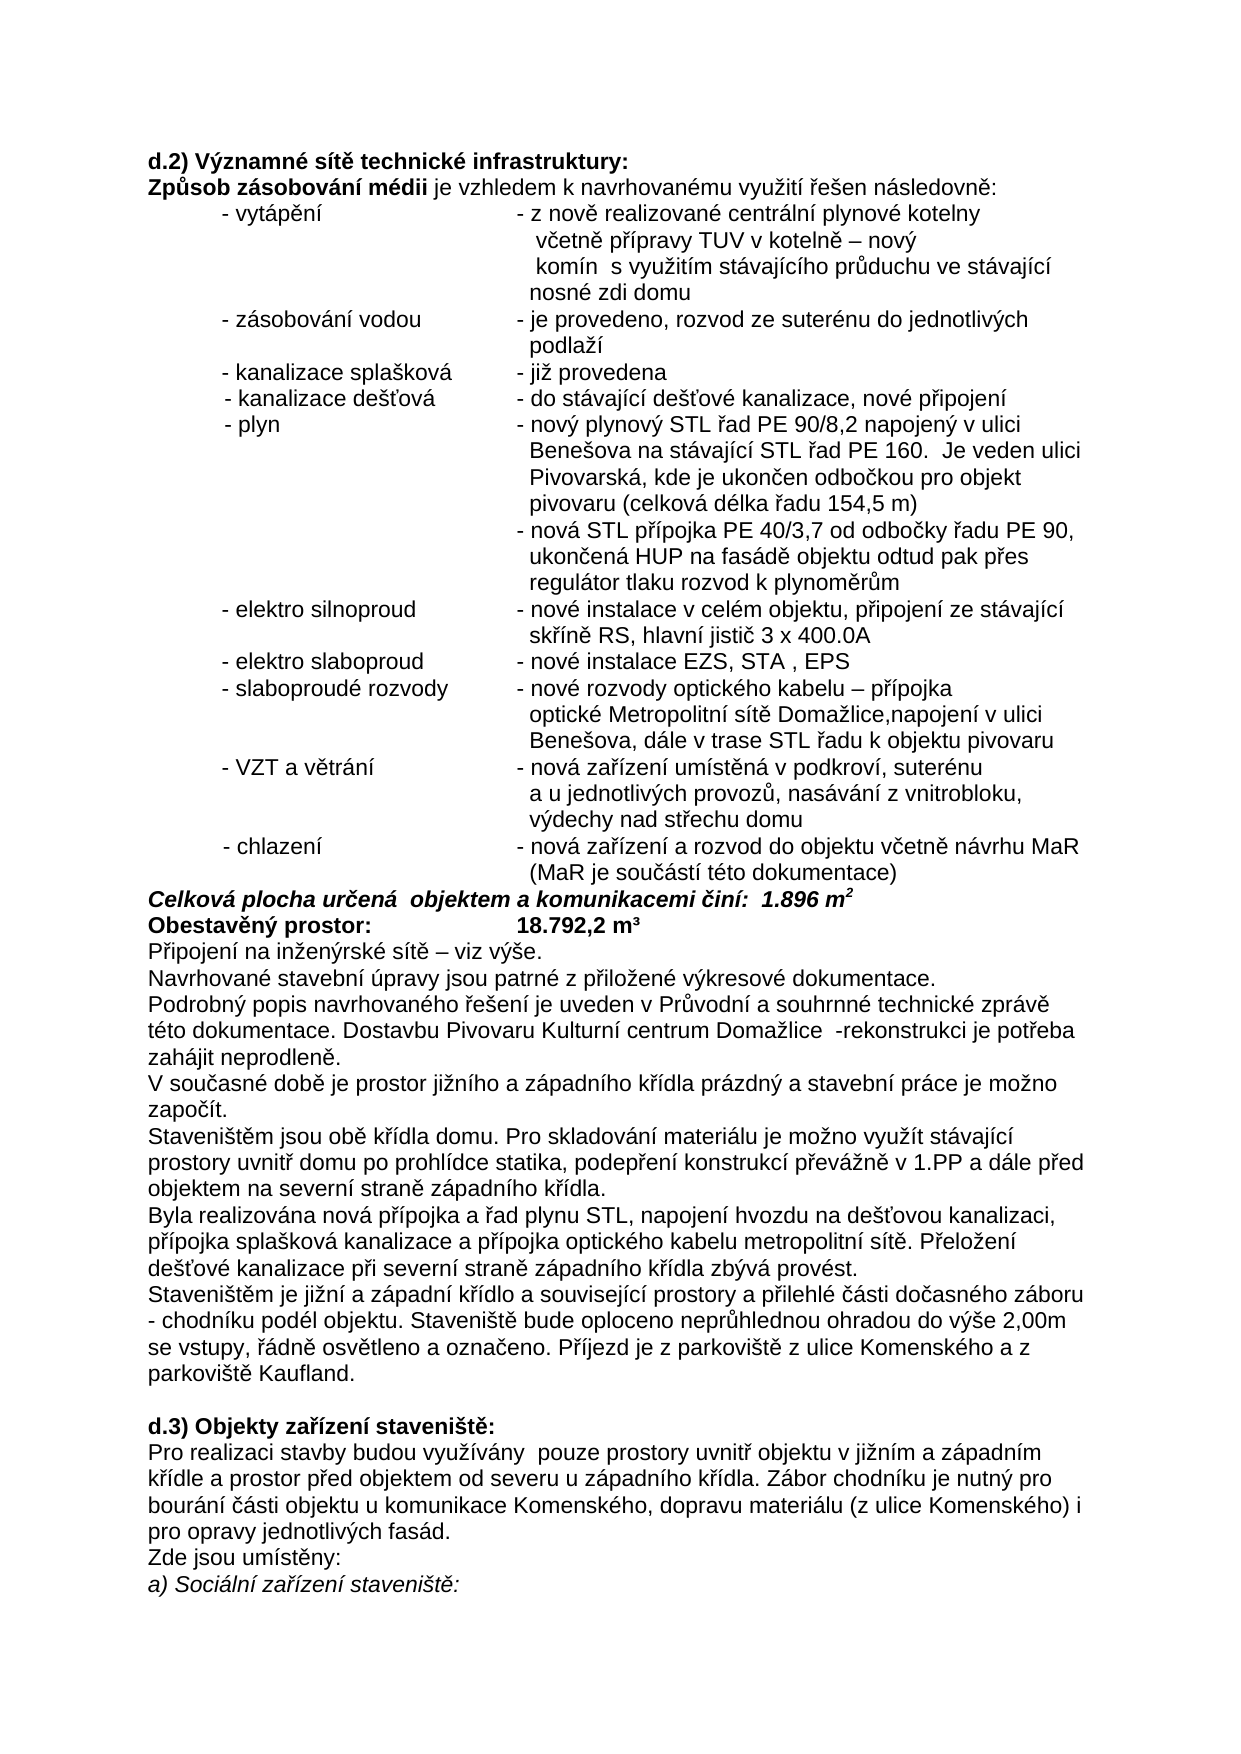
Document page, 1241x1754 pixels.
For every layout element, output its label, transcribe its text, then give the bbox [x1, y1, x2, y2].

text a u jednotlivých provozů, nasávání z vnitrobloku, [223, 780, 1093, 806]
text - VZT a větrání - nová zařízení umístěná v podkroví, suterénu [148, 754, 1093, 780]
text V současné době je prostor jižního a západního křídla prázdný a stavební práce je možno započít. [148, 1070, 1093, 1123]
text nosné zdi domu [443, 279, 1093, 306]
text - vytápění - z nově realizované centrální plynové kotelny [148, 200, 1093, 227]
text Byla realizována nová přípojka a řad plynu STL, napojení hvozdu na dešťovou kanalizaci, přípojka splašková kanalizace a přípojka optického kabelu metropolitní sítě. Přeložení dešťové kanalizace při severní straně západního křídla zbývá provést. [148, 1202, 1093, 1281]
text optické Metropolitní sítě Domažlice,napojení v ulici [148, 701, 1093, 727]
text pivovaru (celková délka řadu ) [148, 490, 1093, 517]
text výdechy nad střechu domu [223, 806, 1093, 833]
text regulátor tlaku rozvod k plynoměrům [148, 569, 1093, 596]
text - kanalizace splašková - již provedena [148, 358, 1093, 385]
text Benešova na stávající STL řad PE 160. Je veden ulici [148, 437, 1093, 464]
text - kanalizace dešťová - do stávající dešťové kanalizace, nové připojení [148, 385, 1093, 411]
text - nová STL přípojka PE 40/3,7 od odbočky řadu PE 90, [148, 517, 1093, 543]
text Připojení na inženýrské sítě – viz výše. [148, 938, 1093, 964]
text - elektro silnoproud - nové instalace v celém objektu, připojení ze stávající [148, 596, 1093, 622]
text Navrhované stavební úpravy jsou patrné z přiložené výkresové dokumentace. [148, 964, 1093, 991]
text Obestavěný prostor: [148, 912, 1093, 938]
text včetně přípravy TUV v kotelně – nový [443, 227, 1093, 253]
text Benešova, dále v trase STL řadu k objektu pivovaru [148, 727, 1093, 754]
text Staveništěm jsou obě křídla domu. Pro skladování materiálu je možno využít stávající prostory uvnitř domu po prohlídce statika, podepření konstrukcí převážně v 1.PP a dále před objektem na severní straně západního křídla. [148, 1123, 1093, 1202]
text Podrobný popis navrhovaného řešení je uveden v Průvodní a souhrnné technické zprávě této dokumentace. Dostavbu Pivovaru Kulturní centrum Domažlice -rekonstrukci je potřeba zahájit neprodleně. [148, 991, 1093, 1070]
text Celková plocha určená objektem a komunikacemi činí: 1.896 m2 [148, 886, 1093, 912]
text Zde jsou umístěny: [148, 1544, 1093, 1571]
text podlaží [148, 332, 1093, 358]
text komín s využitím stávajícího průduchu ve stávající [443, 253, 1093, 279]
text a) Sociální zařízení staveniště: [148, 1571, 1093, 1597]
text skříně RS, hlavní jistič 3 x 400.0A [148, 622, 1093, 648]
text ukončená HUP na fasádě objektu odtud pak přes [148, 543, 1093, 569]
text - slaboproudé rozvody - nové rozvody optického kabelu – přípojka [148, 675, 1093, 701]
text - zásobování vodou - je provedeno, rozvod ze suterénu do jednotlivých [148, 306, 1093, 332]
text (MaR je součástí této dokumentace) [223, 859, 1093, 886]
text - elektro slaboproud - nové instalace EZS, STA , EPS [148, 648, 1093, 675]
text - plyn - nový plynový STL řad PE 90/8,2 napojený v ulici [148, 411, 1093, 437]
text - chlazení - nová zařízení a rozvod do objektu včetně návrhu MaR [223, 833, 1093, 859]
text Způsob zásobování médii je vzhledem k navrhovanému využití řešen následovně: [148, 174, 1093, 200]
text d.2) Významné sítě technické infrastruktury: [148, 148, 1093, 174]
text Pivovarská, kde je ukončen odbočkou pro objekt [148, 464, 1093, 490]
text d.3) Objekty zařízení staveniště: [148, 1413, 1093, 1439]
text Pro realizaci stavby budou využívány pouze prostory uvnitř objektu v jižním a západním křídle a prostor před objektem od severu u západního křídla. Zábor chodníku je nutný pro bourání části objektu u komunikace Komenského, dopravu materiálu (z ulice Komenského) i pro opravy jednotlivých fasád. [148, 1439, 1093, 1544]
text Staveništěm je jižní a západní křídlo a související prostory a přilehlé části dočasného záboru - chodníku podél objektu. Staveniště bude oploceno neprůhlednou ohradou do výše 2,00m se vstupy, řádně osvětleno a označeno. Příjezd je z parkoviště z ulice Komenského a z parkoviště Kaufland. [148, 1281, 1093, 1386]
